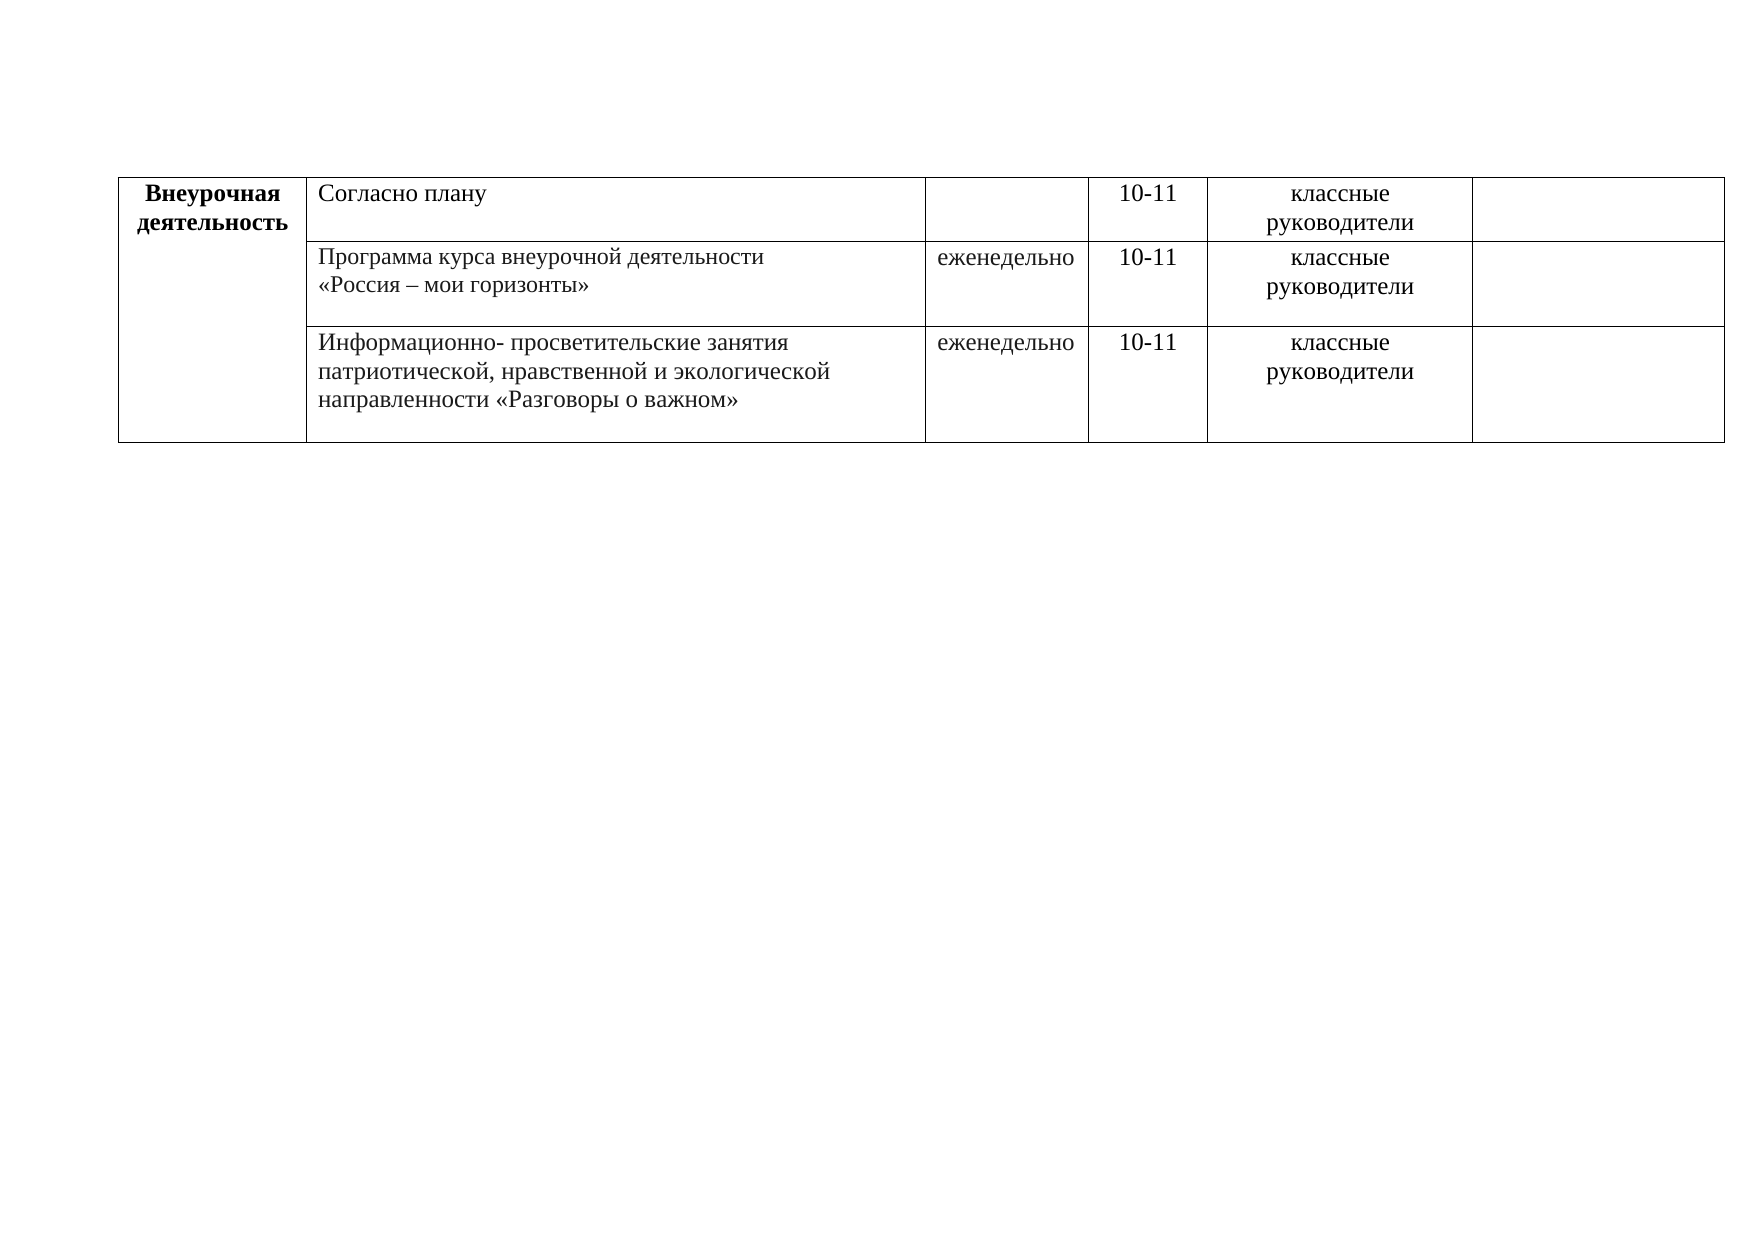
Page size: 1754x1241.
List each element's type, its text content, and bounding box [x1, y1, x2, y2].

table_cell Согласно плану [307, 178, 925, 241]
table_cell классные руководители [1208, 242, 1472, 326]
table_cell [1473, 242, 1724, 326]
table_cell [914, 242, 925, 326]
table_cell 10-11 [1089, 178, 1207, 241]
table_cell классные руководители [1208, 327, 1472, 442]
table_cell 10-11 [1089, 242, 1207, 326]
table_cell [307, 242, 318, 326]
table_cell [1473, 178, 1724, 241]
table_cell [926, 178, 1088, 241]
table_cell Информационно- просветительские занятия патриотической, нравственной и экологической направленности «Разговоры о важном» [307, 327, 925, 442]
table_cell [1208, 178, 1472, 241]
table_cell Внеурочная деятельность [119, 178, 306, 442]
table_cell [1473, 327, 1724, 442]
table_cell еженедельно [926, 327, 1088, 442]
table_cell 10-11 [1089, 327, 1207, 442]
table_cell еженедельно [926, 242, 1088, 326]
